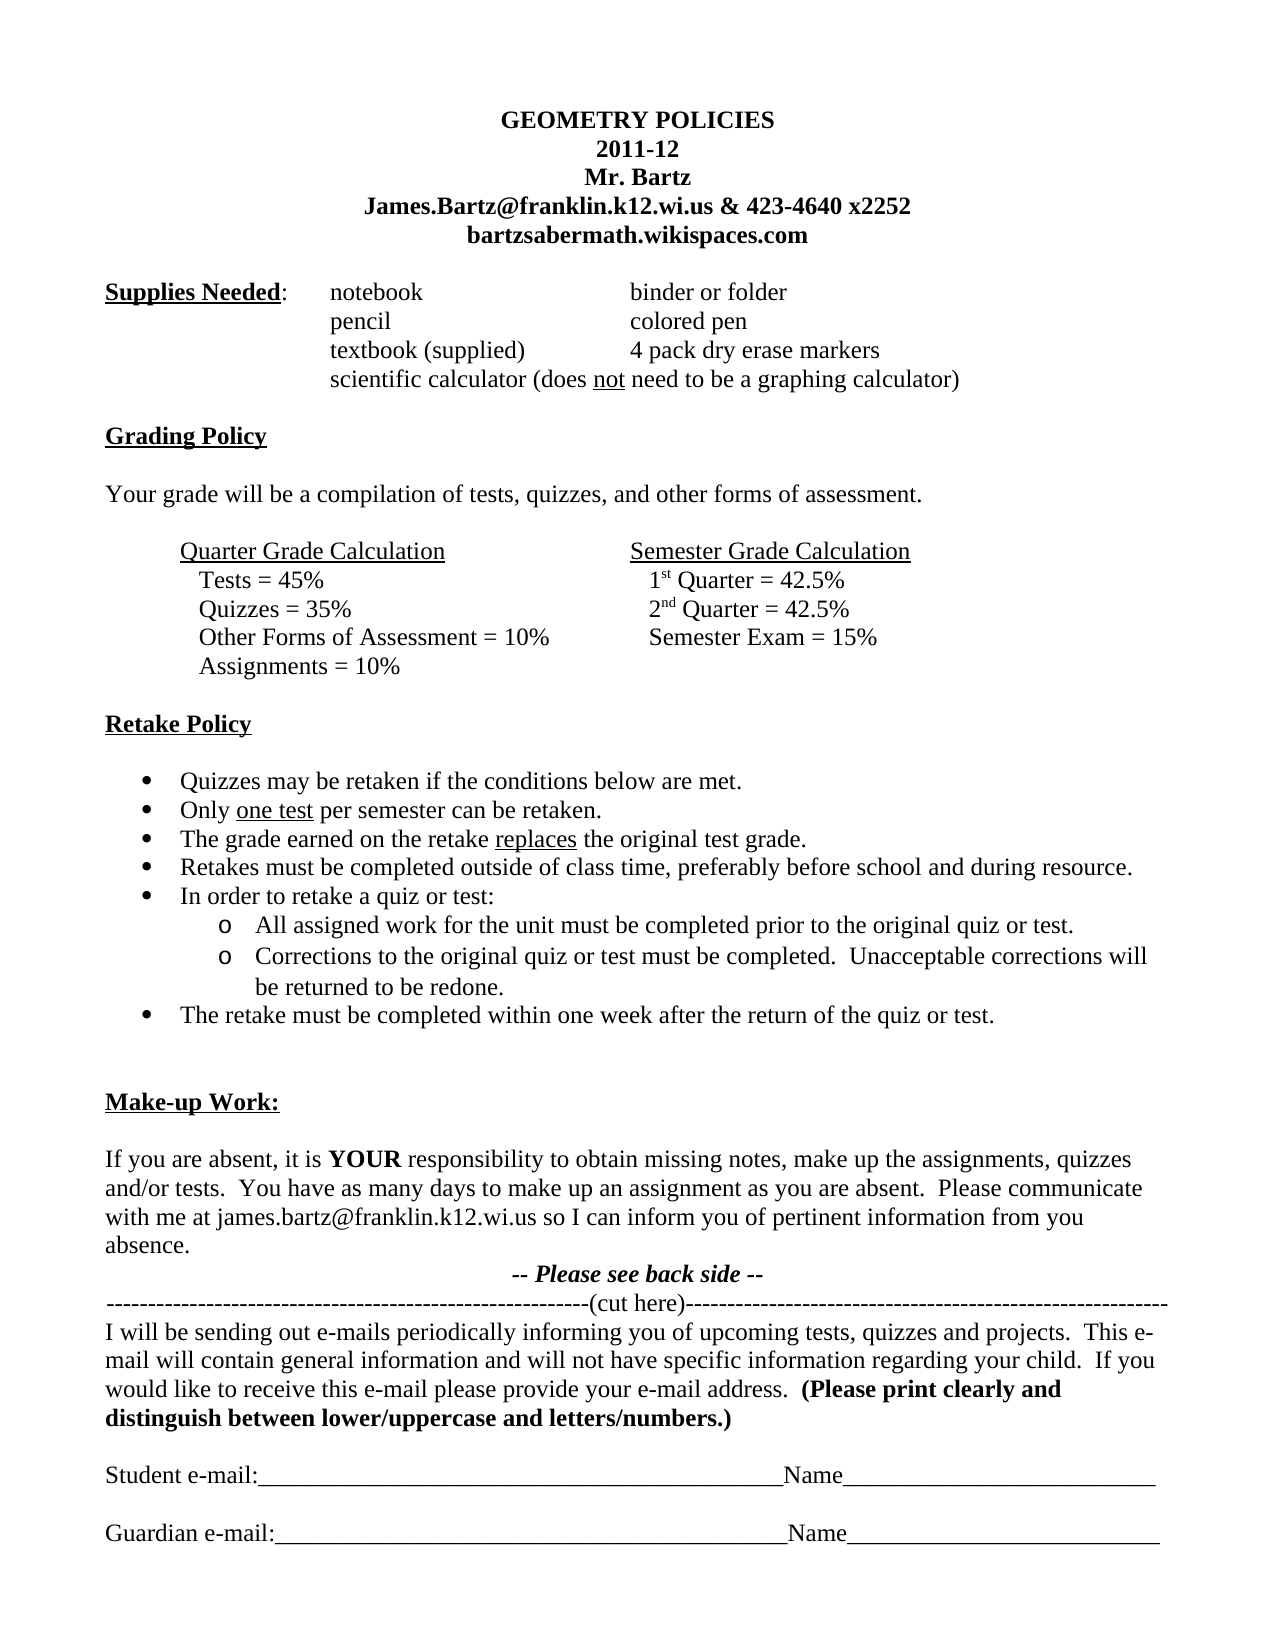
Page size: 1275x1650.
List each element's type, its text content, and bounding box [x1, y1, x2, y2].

text Tests = 45% 1st Quarter = 42.5% [105, 565, 1170, 594]
text bartzsabermath.wikispaces.com [105, 220, 1170, 249]
list Retakes must be completed outside of class time, preferably before school and during resource. [142, 852, 1170, 881]
text Your grade will be a compilation of tests, quizzes, and other forms of assessment. [105, 479, 1170, 507]
text ----------------------------------------------------------(cut here)---------------------------------------------------------- [105, 1288, 1170, 1317]
text I will be sending out e-mails periodically informing you of upcoming tests, quizzes and projects. This e-mail will contain general information and will not have specific information regarding your child. If you would like to receive this e-mail please provide your e-mail address. (Please print clearly and distinguish between lower/uppercase and letters/numbers.) [105, 1317, 1170, 1432]
text 2011-12 [105, 134, 1170, 162]
text Grading Policy [105, 421, 1170, 450]
list In order to retake a quiz or test: [142, 881, 1170, 910]
text Quarter Grade Calculation Semester Grade Calculation [105, 536, 1170, 565]
text pencil colored pen [255, 306, 1170, 335]
text GEOMETRY POLICIES [105, 105, 1170, 134]
list Quizzes may be retaken if the conditions below are met. [142, 766, 1170, 795]
text Mr. Bartz [105, 162, 1170, 191]
text Supplies Needed: notebook binder or folder [105, 277, 1170, 306]
text Retake Policy [105, 709, 1170, 737]
text If you are absent, it is YOUR responsibility to obtain missing notes, make up the assignments, quizzes and/or tests. You have as many days to make up an assignment as you are absent. Please communicate with me at james.bartz@franklin.k12.wi.us so I can inform you of pertinent information from you absence. [105, 1144, 1170, 1259]
text Other Forms of Assessment = 10% Semester Exam = 15% [105, 622, 1170, 651]
text -- Please see back side -- [105, 1259, 1170, 1288]
text James.Bartz@franklin.k12.wi.us & 423-4640 x2252 [105, 191, 1170, 220]
list Corrections to the original quiz or test must be completed. Unacceptable corrections will be returned to be redone. [217, 941, 1170, 1000]
list The grade earned on the retake replaces the original test grade. [142, 824, 1170, 852]
text Quizzes = 35% 2nd Quarter = 42.5% [105, 594, 1170, 622]
text scientific calculator (does not need to be a graphing calculator) [255, 364, 1170, 392]
text Make-up Work: [105, 1087, 1170, 1115]
text textbook (supplied) 4 pack dry erase markers [255, 335, 1170, 364]
text Guardian e-mail:_________________________________________Name_________________________ [105, 1518, 1170, 1547]
text Assignments = 10% [105, 651, 1170, 680]
list All assigned work for the unit must be completed prior to the original quiz or test. [217, 910, 1170, 941]
list Only one test per semester can be retaken. [142, 795, 1170, 824]
text Student e-mail:__________________________________________Name_________________________ [105, 1460, 1170, 1489]
list The retake must be completed within one week after the return of the quiz or test. [142, 1000, 1170, 1029]
